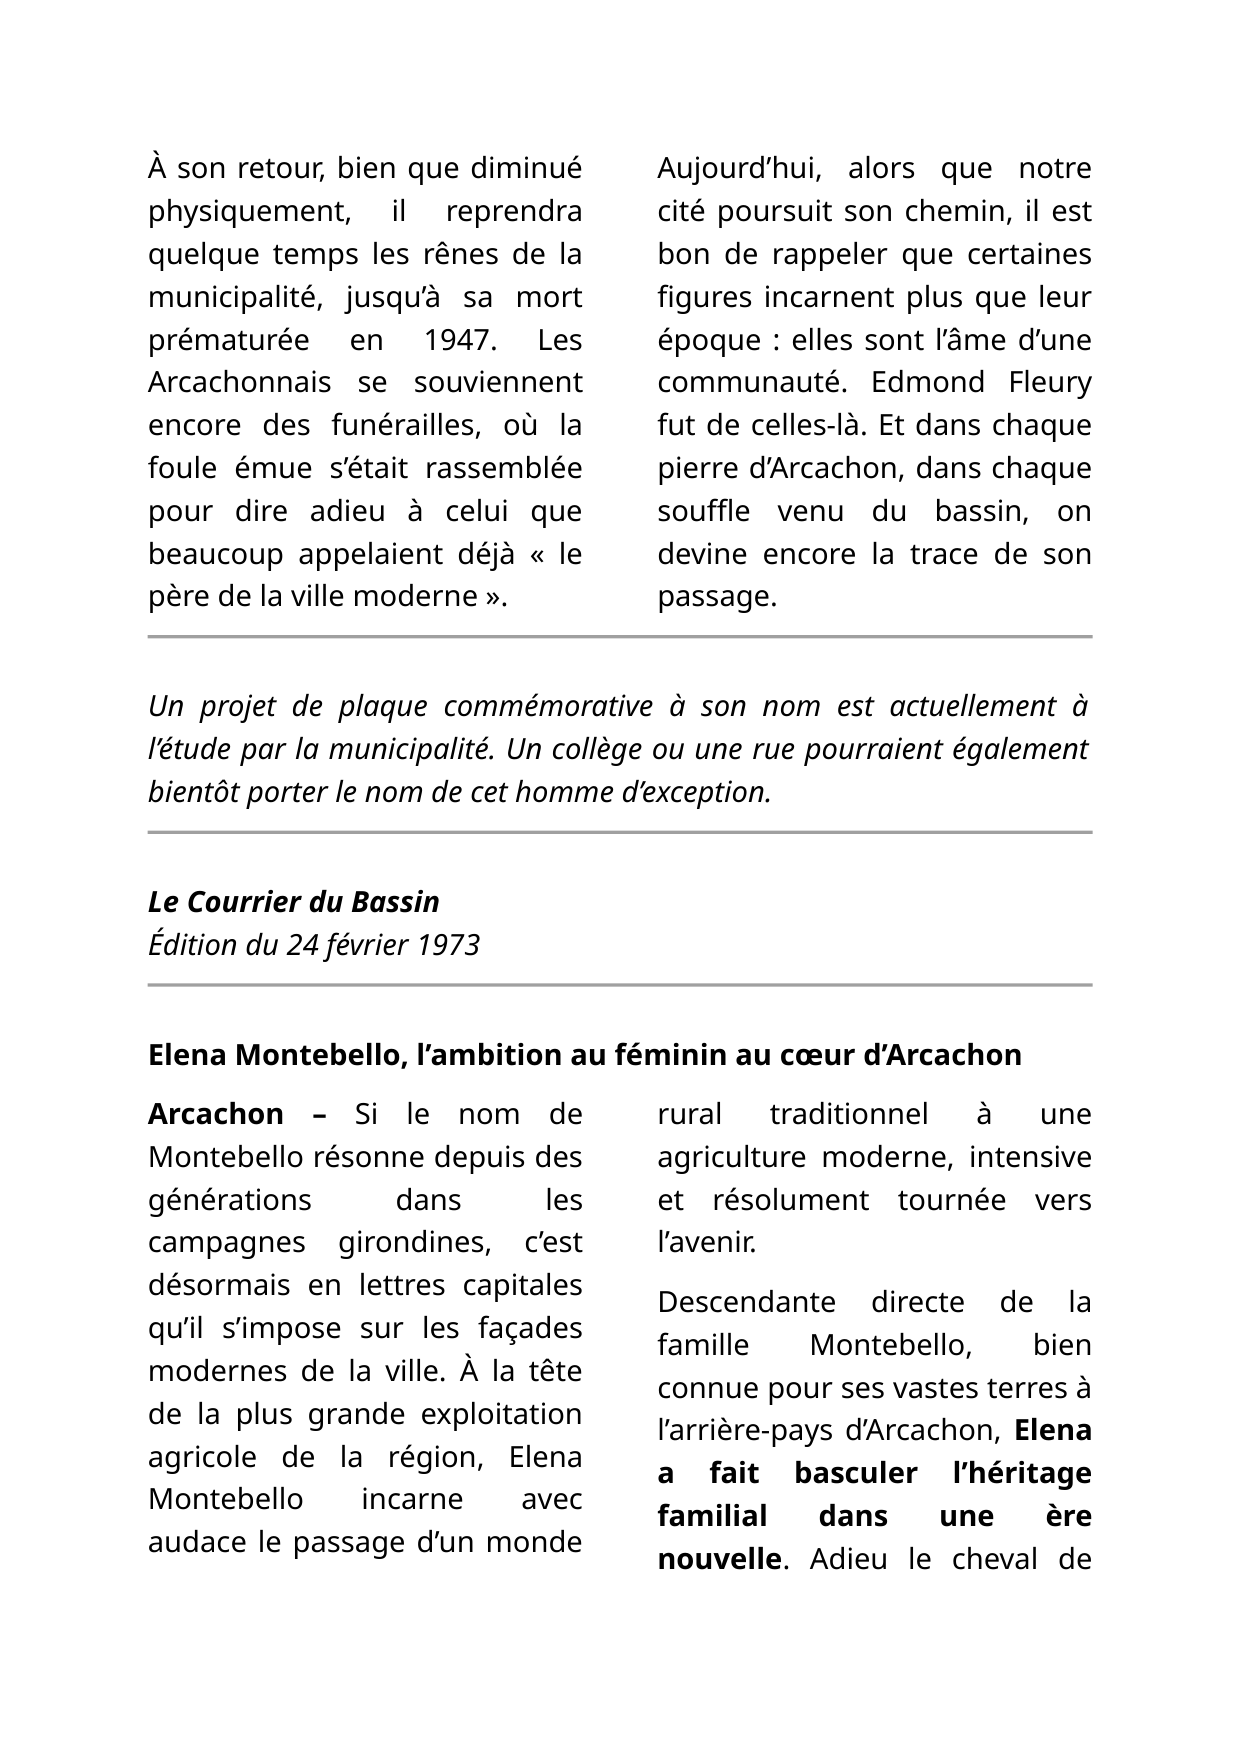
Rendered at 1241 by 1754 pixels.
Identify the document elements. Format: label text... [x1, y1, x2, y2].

text Aujourd’hui, alors que notre cité poursuit son chemin, il est bon de rappeler que certaines figures incarnent plus que leur époque : elles sont l’âme d’une communauté. Edmond Fleury fut de celles-là. Et dans chaque pierre d’Arcachon, dans chaque souffle venu du bassin, on devine encore la trace de son passage. [657, 148, 1093, 615]
text Arcachon – Si le nom de Montebello résonne depuis des générations dans les campagnes girondines, c’est désormais en lettres capitales qu’il s’impose sur les façades modernes de la ville. À la tête de la plus grande exploitation agricole de la région, Elena Montebello incarne avec audace le passage d’un monde rural traditionnel à une agriculture moderne, intensive et résolument tournée vers l’avenir. [657, 1093, 1093, 1261]
text Le Courrier du Bassin Édition du 24 février 1973 [148, 881, 1093, 964]
text Elena Montebello, l’ambition au féminin au cœur d’Arcachon [148, 1034, 1093, 1073]
text Arcachon – Si le nom de Montebello résonne depuis des générations dans les campagnes girondines, c’est désormais en lettres capitales qu’il s’impose sur les façades modernes de la ville. À la tête de la plus grande exploitation agricole de la région, Elena Montebello incarne avec audace le passage d’un monde rural traditionnel à une agriculture moderne, intensive et résolument tournée vers l’avenir. [148, 1093, 583, 1561]
text Un projet de plaque commémorative à son nom est actuellement à l’étude par la municipalité. Un collège ou une rue pourraient également bientôt porter le nom de cet homme d’exception. [148, 686, 1093, 811]
text À son retour, bien que diminué physiquement, il reprendra quelque temps les rênes de la municipalité, jusqu’à sa mort prématurée en 1947. Les Arcachonnais se souviennent encore des funérailles, où la foule émue s’était rassemblée pour dire adieu à celui que beaucoup appelaient déjà « le père de la ville moderne ». [148, 148, 583, 615]
